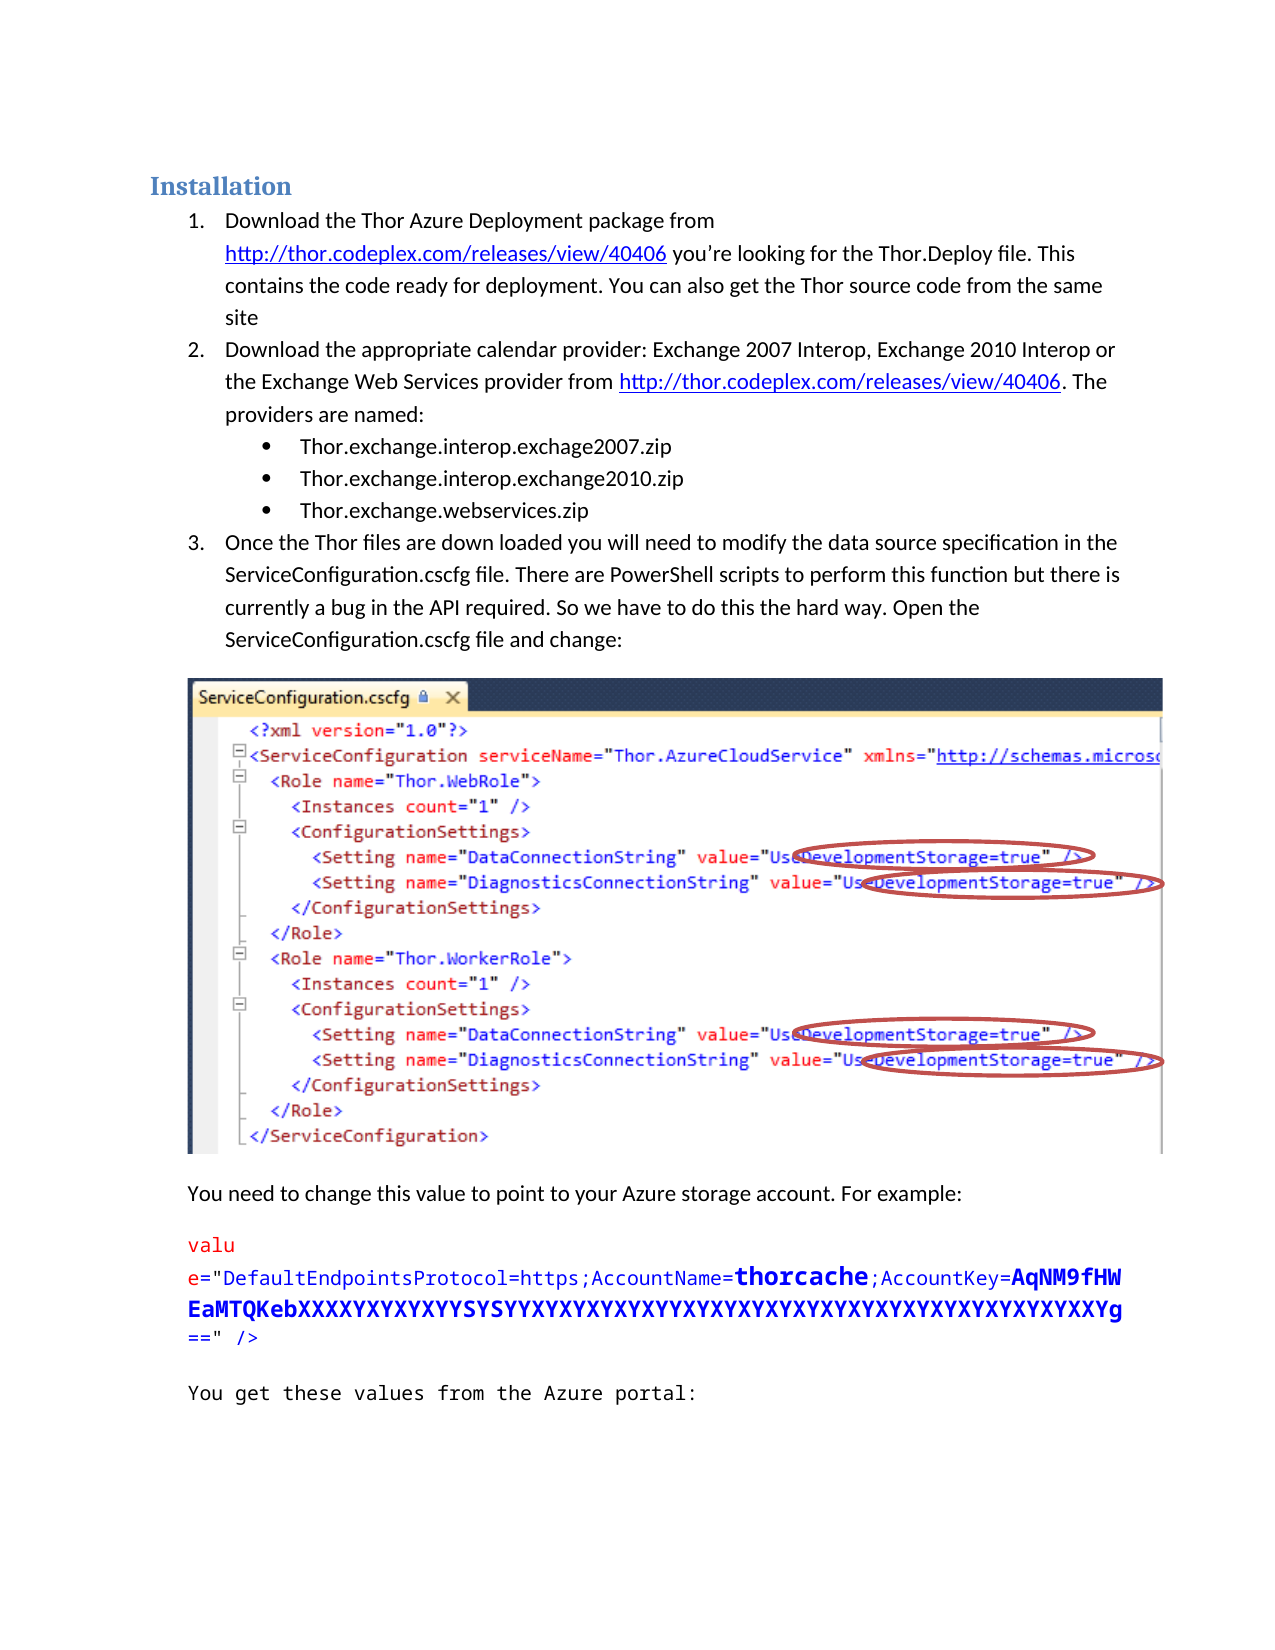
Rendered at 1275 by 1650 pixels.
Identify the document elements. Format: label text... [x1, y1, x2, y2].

picture [867, 872, 1159, 895]
list Thor.exchange.webservices.zip [262, 496, 1125, 524]
picture [798, 1021, 1090, 1044]
text You need to change this value to point to your Azure storage account. For example: [187, 1179, 1125, 1207]
list Download the Thor Azure Deployment package from http://thor.codeplex.com/releases/view/40406 you’re looking for the Thor.Deploy file. This contains the code ready for deployment. You can also get the Thor source code from the same site [187, 207, 1125, 331]
picture [798, 844, 1090, 867]
picture [187, 678, 1163, 1154]
picture [867, 1050, 1159, 1073]
list Once the Thor files are down loaded you will need to modify the data source specification in the ServiceConfiguration.cscfg file. There are PowerShell scripts to perform this function but there is currently a bug in the API required. So we have to do this the hard way. Open the ServiceConfiguration.cscfg file and change: [187, 528, 1125, 653]
list Thor.exchange.interop.exchage2007.zip [262, 432, 1125, 460]
list Download the appropriate calendar provider: Exchange 2007 Interop, Exchange 2010 Interop or the Exchange Web Services provider from http://thor.codeplex.com/releases/view/40406. The providers are named: [187, 335, 1125, 428]
text You get these values from the Azure portal: [187, 1379, 1125, 1406]
text value="DefaultEndpointsProtocol=https;AccountName=thorcache;AccountKey=AqNM9fHWEaMTQKebXXXXYXYXYXYYSYSYYXYXYXYXYXYYXYXYXYXYXYXYXYXYXYXYXYXYXYXYXXYg==" /> [187, 1232, 1125, 1351]
subtitle Installation [150, 171, 1125, 202]
list Thor.exchange.interop.exchange2010.zip [262, 464, 1125, 492]
